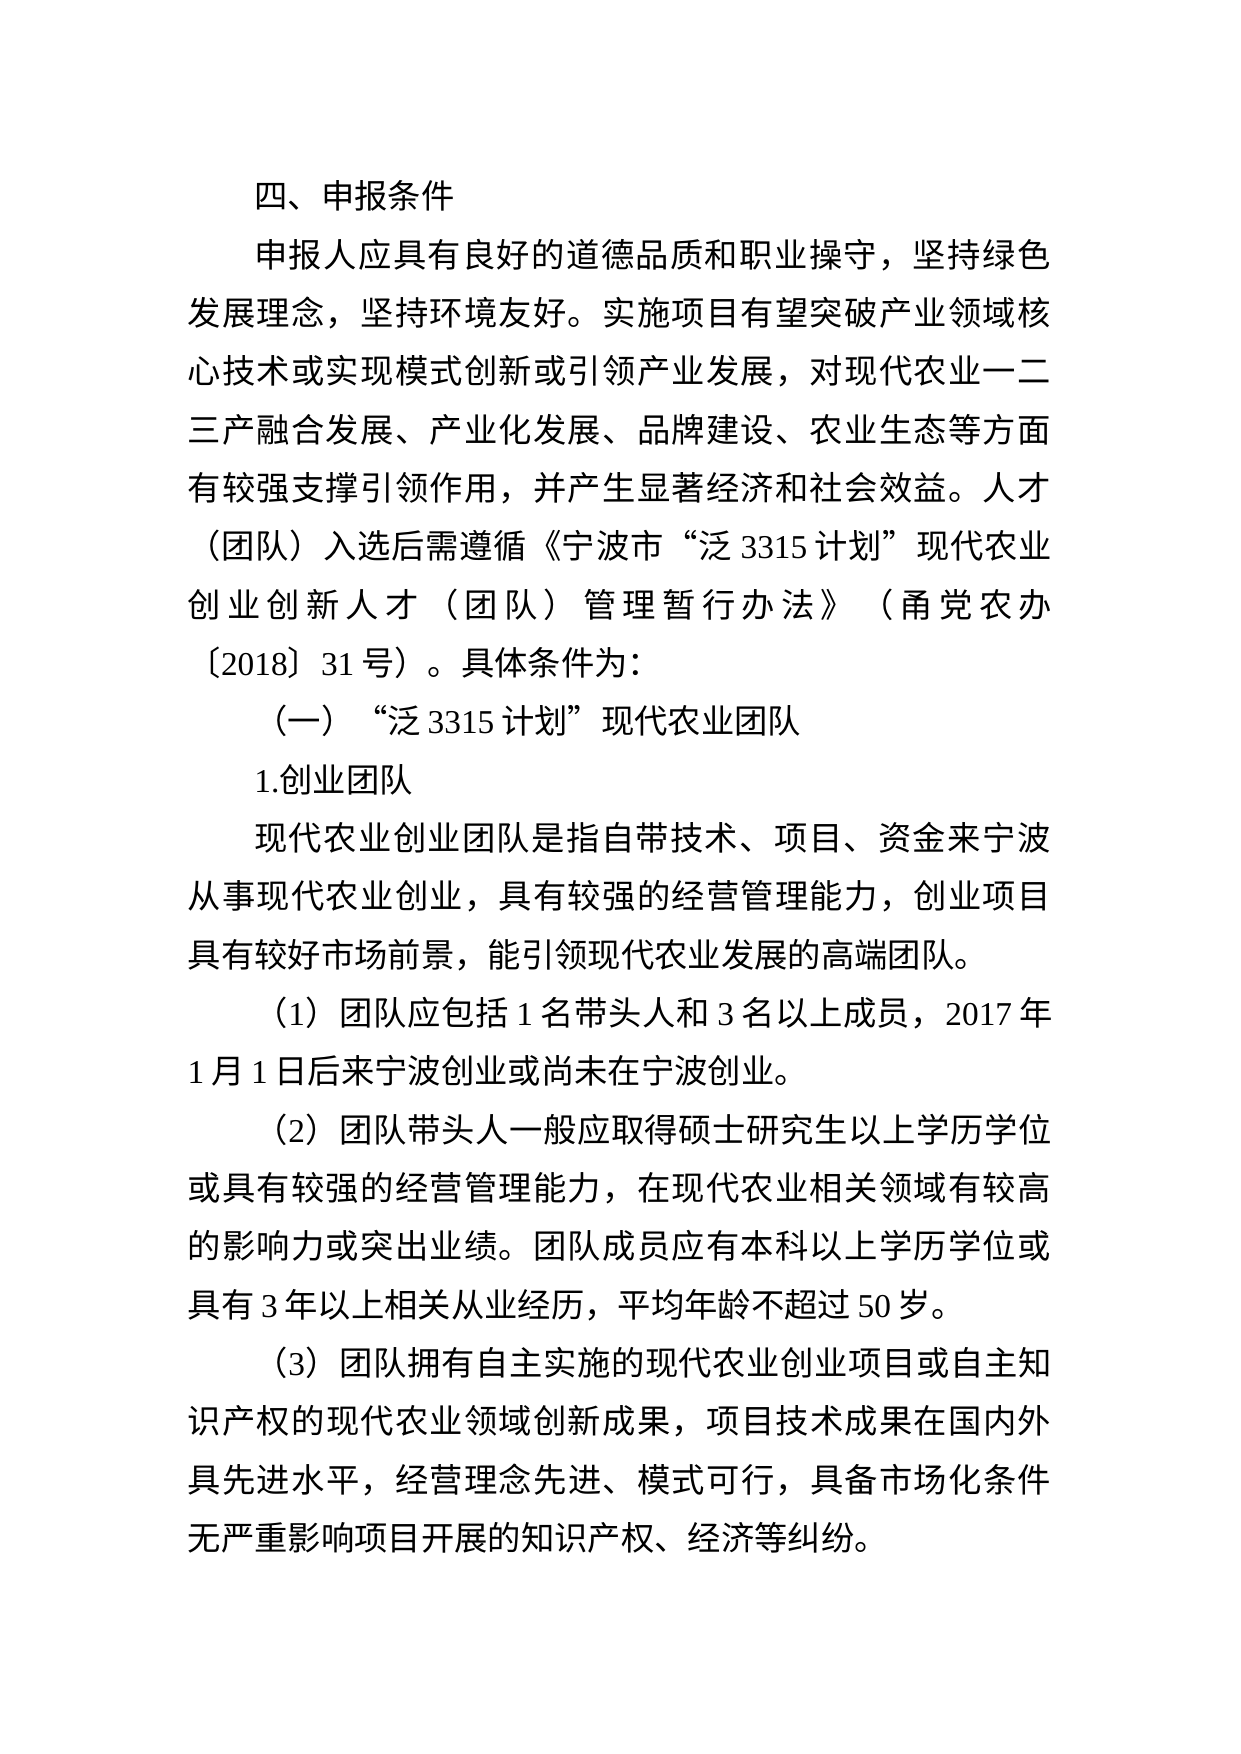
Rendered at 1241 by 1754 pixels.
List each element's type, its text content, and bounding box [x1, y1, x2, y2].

text 四、申报条件 [187, 162, 1053, 220]
text （3）团队拥有自主实施的现代农业创业项目或自主知识产权的现代农业领域创新成果，项目技术成果在国内外具先进水平，经营理念先进、模式可行，具备市场化条件；无严重影响项目开展的知识产权、经济等纠纷。 [187, 1329, 1053, 1562]
text （一）“泛3315计划”现代农业团队 [187, 687, 1053, 745]
text 1.创业团队 [187, 745, 1053, 804]
text 申报人应具有良好的道德品质和职业操守，坚持绿色发展理念，坚持环境友好。实施项目有望突破产业领域核心技术或实现模式创新或引领产业发展，对现代农业一二三产融合发展、产业化发展、品牌建设、农业生态等方面有较强支撑引领作用，并产生显著经济和社会效益。人才（团队）入选后需遵循《宁波市“泛3315计划”现代农业创业创新人才（团队）管理暂行办法》（甬党农办〔2018〕31号）。具体条件为： [187, 220, 1053, 687]
text （2）团队带头人一般应取得硕士研究生以上学历学位或具有较强的经营管理能力，在现代农业相关领域有较高的影响力或突出业绩。团队成员应有本科以上学历学位或具有3年以上相关从业经历，平均年龄不超过50岁。 [187, 1095, 1053, 1329]
text （1）团队应包括1名带头人和3名以上成员，2017年1月1日后来宁波创业或尚未在宁波创业。 [187, 979, 1053, 1095]
text 现代农业创业团队是指自带技术、项目、资金来宁波从事现代农业创业，具有较强的经营管理能力，创业项目具有较好市场前景，能引领现代农业发展的高端团队。 [187, 804, 1053, 979]
